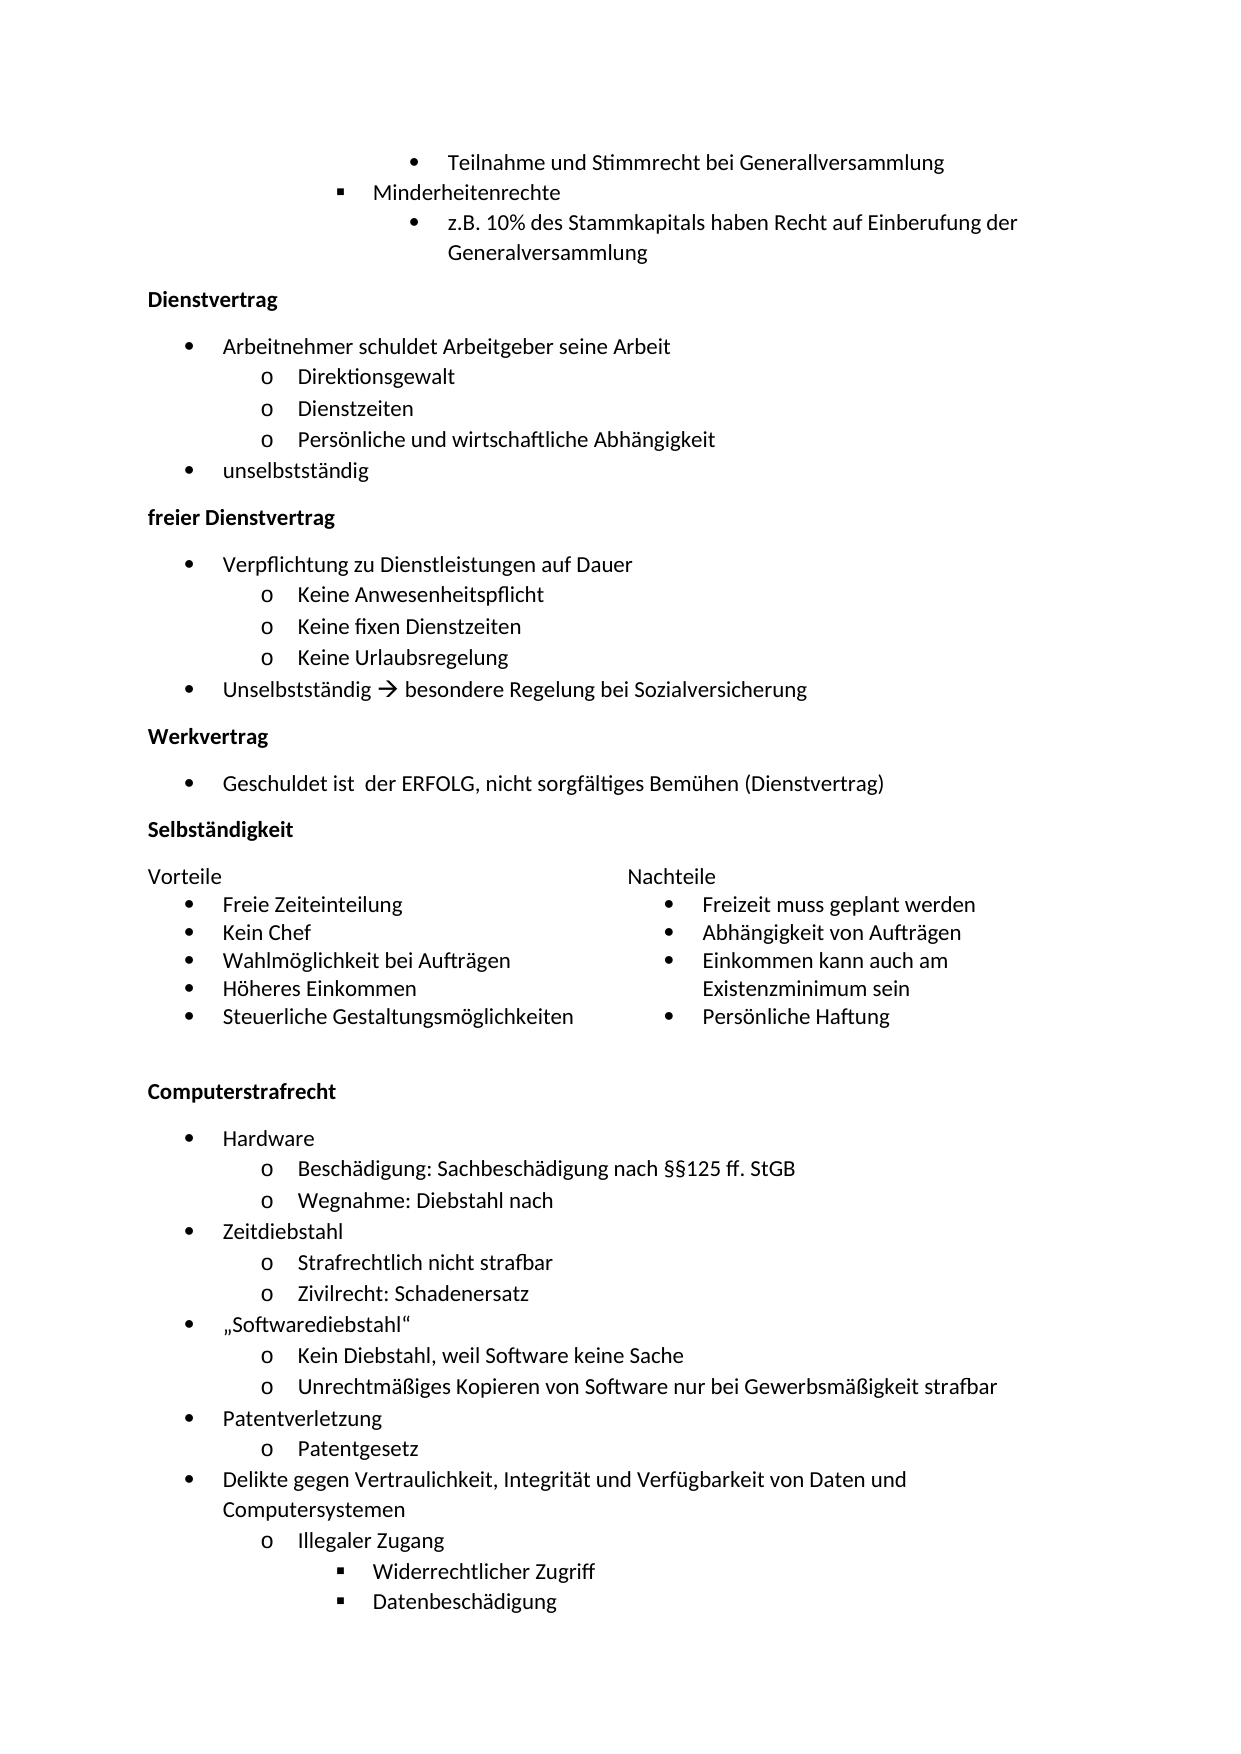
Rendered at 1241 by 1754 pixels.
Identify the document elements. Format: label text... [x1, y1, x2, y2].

text Computerstrafrecht [148, 1077, 1093, 1105]
list Beschädigung: Sachbeschädigung nach §§125 ff. StGB [260, 1154, 1093, 1184]
list Persönliche und wirtschaftliche Abhängigkeit [260, 425, 1093, 454]
text freier Dienstvertrag [148, 503, 1093, 531]
list unselbstständig [185, 457, 1093, 484]
list Datenbeschädigung [335, 1587, 1093, 1615]
list Arbeitnehmer schuldet Arbeitgeber seine Arbeit [185, 332, 1093, 360]
text Selbständigkeit [148, 816, 1093, 843]
list Dienstzeiten [260, 394, 1093, 423]
list Hardware [185, 1124, 1093, 1152]
list Minderheitenrechte [335, 178, 1093, 206]
list Geschuldet ist der ERFOLG, nicht sorgfältiges Bemühen (Dienstvertrag) [185, 769, 1093, 797]
list Direktionsgewalt [260, 362, 1093, 391]
list Verpflichtung zu Dienstleistungen auf Dauer [185, 550, 1093, 578]
table_header Nachteile Freizeit muss geplant werden Abhängigkeit von Aufträgen Einkommen kann auch am Existenzminimum sein Persönliche Haftung [616, 863, 1096, 1031]
list Illegaler Zugang [260, 1526, 1093, 1555]
list Keine Anwesenheitspflicht [260, 581, 1093, 610]
list Teilnahme und Stimmrecht bei Generallversammlung [410, 148, 1093, 176]
list Patentverletzung [185, 1404, 1093, 1432]
list Keine fixen Dienstzeiten [260, 612, 1093, 641]
list Delikte gegen Vertraulichkeit, Integrität und Verfügbarkeit von Daten und Computersystemen [185, 1465, 1093, 1523]
list Unrechtmäßiges Kopieren von Software nur bei Gewerbsmäßigkeit strafbar [260, 1372, 1093, 1401]
list Zeitdiebstahl [185, 1217, 1093, 1245]
list Widerrechtlicher Zugriff [335, 1557, 1093, 1585]
table_header Vorteile Freie Zeiteinteilung Kein Chef Wahlmöglichkeit bei Aufträgen Höheres Einkommen Steuerliche Gestaltungsmöglichkeiten [136, 863, 616, 1031]
list Unselbstständig besondere Regelung bei Sozialversicherung [185, 675, 1093, 703]
list Wegnahme: Diebstahl nach [260, 1186, 1093, 1215]
list Zivilrecht: Schadenersatz [260, 1279, 1093, 1308]
list „Softwarediebstahl“ [185, 1311, 1093, 1338]
text Werkvertrag [148, 722, 1093, 750]
list Patentgesetz [260, 1434, 1093, 1463]
list Keine Urlaubsregelung [260, 643, 1093, 673]
list z.B. 10% des Stammkapitals haben Recht auf Einberufung der Generalversammlung [410, 208, 1093, 266]
text Dienstvertrag [148, 285, 1093, 313]
list Strafrechtlich nicht strafbar [260, 1248, 1093, 1277]
list Kein Diebstahl, weil Software keine Sache [260, 1341, 1093, 1370]
